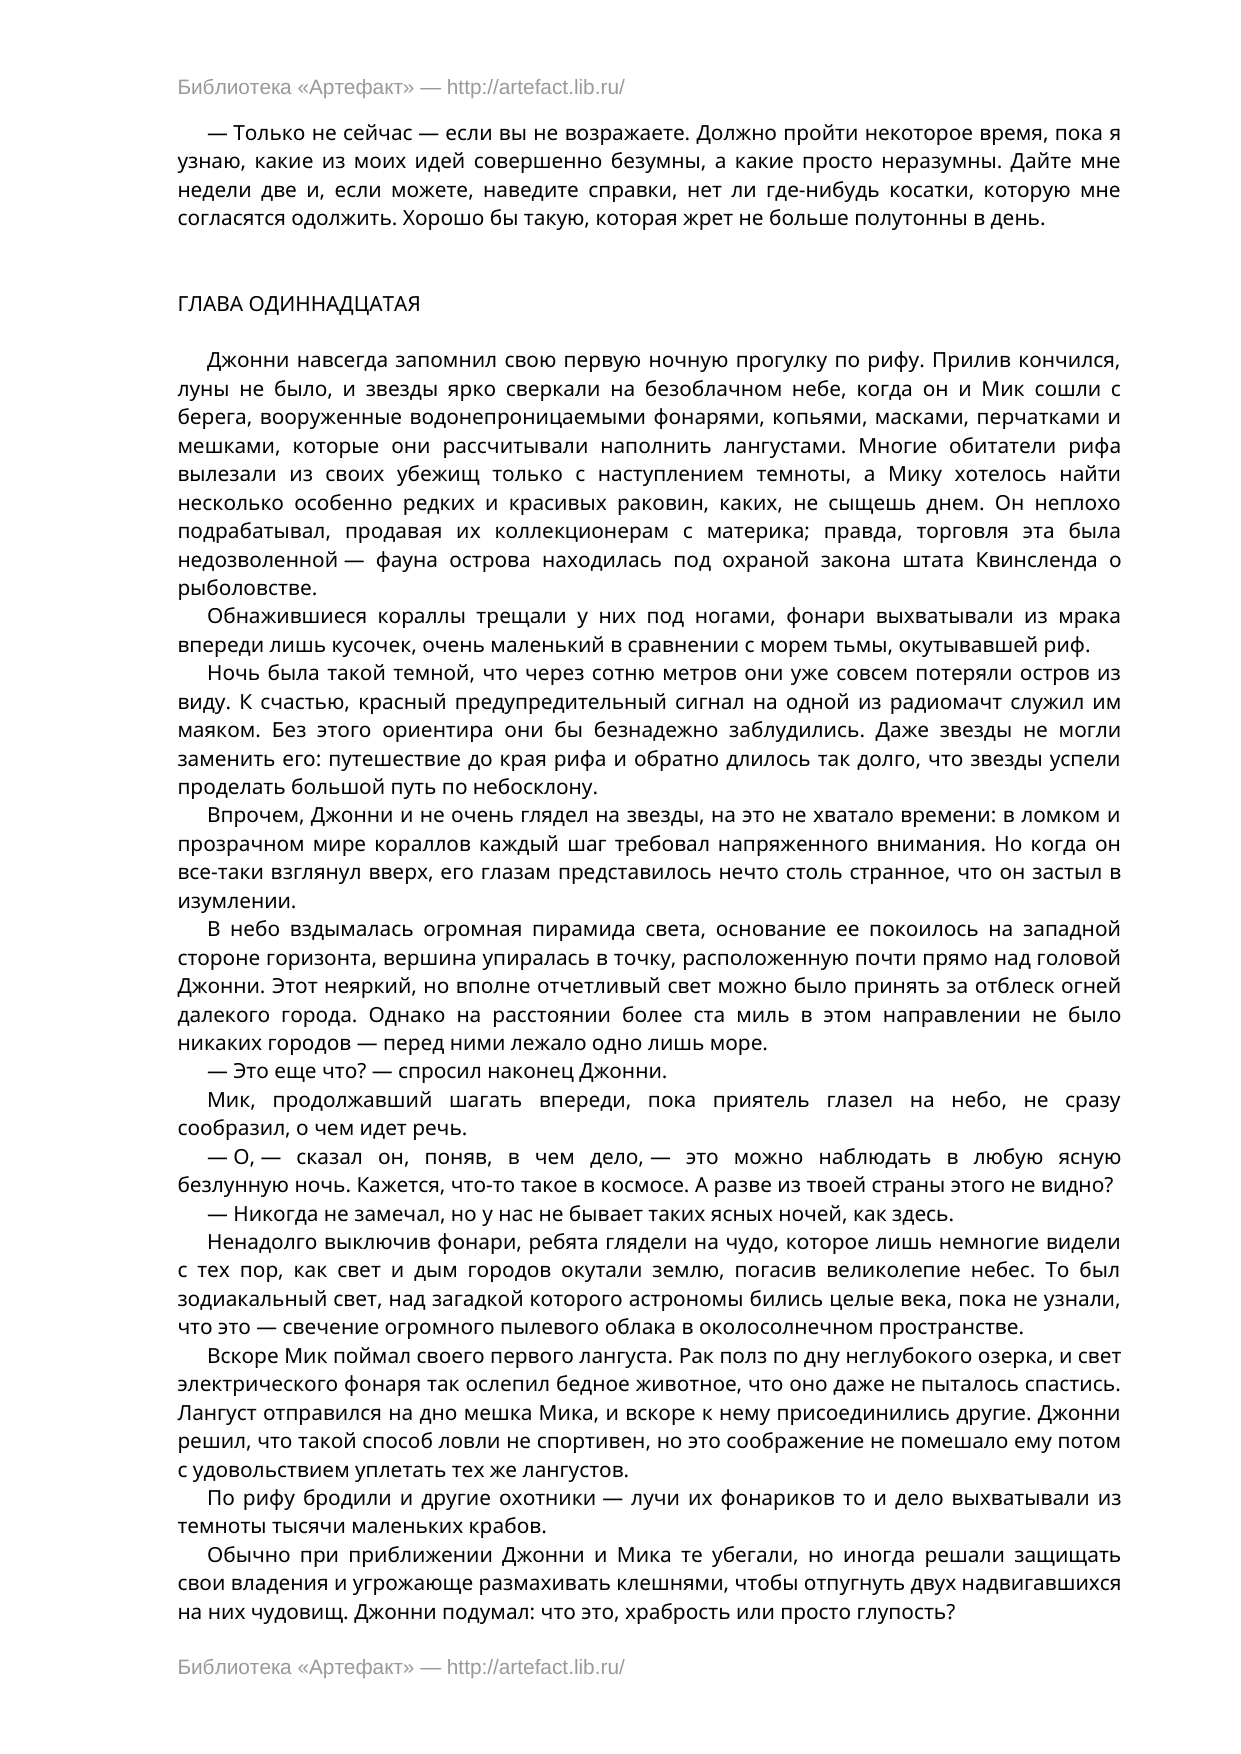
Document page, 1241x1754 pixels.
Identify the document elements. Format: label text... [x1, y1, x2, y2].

text — Никогда не замечал, но у нас не бывает таких ясных ночей, как здесь. [177, 1199, 1122, 1227]
text Обычно при приближении Джонни и Мика те убегали, но иногда решали защищать свои владения и угрожающе размахивать клешнями, чтобы отпугнуть двух надвигавшихся на них чудовищ. Джонни подумал: что это, храбрость или просто глупость? [177, 1540, 1122, 1625]
text — О, — сказал он, поняв, в чем дело, — это можно наблюдать в любую ясную безлунную ночь. Кажется, что-то такое в космосе. А разве из твоей страны этого не видно? [177, 1142, 1122, 1199]
text По рифу бродили и другие охотники — лучи их фонариков то и дело выхватывали из темноты тысячи маленьких крабов. [177, 1483, 1122, 1540]
text — Это еще что? — спросил наконец Джонни. [177, 1057, 1122, 1085]
text В небо вздымалась огромная пирамида света, основание ее покоилось на западной стороне горизонта, вершина упиралась в точку, расположенную почти прямо над головой Джонни. Этот неяркий, но вполне отчетливый свет можно было принять за отблеск огней далекого города. Однако на расстоянии более ста миль в этом направлении не было никаких городов — перед ними лежало одно лишь море. [177, 914, 1122, 1057]
text Обнажившиеся кораллы трещали у них под ногами, фонари выхватывали из мрака впереди лишь кусочек, очень маленький в сравнении с морем тьмы, окутывавшей риф. [177, 602, 1122, 658]
text Вскоре Мик поймал своего первого лангуста. Рак полз по дну неглубокого озерка, и свет электрического фонаря так ослепил бедное животное, что оно даже не пыталось спастись. Лангуст отправился на дно мешка Мика, и вскоре к нему присоединились другие. Джонни решил, что такой способ ловли не спортивен, но это соображение не помешало ему потом с удовольствием уплетать тех же лангустов. [177, 1341, 1122, 1483]
text — Только не сейчас — если вы не возражаете. Должно пройти некоторое время, пока я узнаю, какие из моих идей совершенно безумны, а какие просто неразумны. Дайте мне недели две и, если можете, наведите справки, нет ли где-нибудь косатки, которую мне согласятся одолжить. Хорошо бы такую, которая жрет не больше полутонны в день. [177, 118, 1122, 232]
text ГЛАВА ОДИННАДЦАТАЯ [177, 289, 1122, 317]
text Джонни навсегда запомнил свою первую ночную прогулку по рифу. Прилив кончился, луны не было, и звезды ярко сверкали на безоблачном небе, когда он и Мик сошли с берега, вооруженные водонепроницаемыми фонарями, копьями, масками, перчатками и мешками, которые они рассчитывали наполнить лангустами. Многие обитатели рифа вылезали из своих убежищ только с наступлением темноты, а Мику хотелось найти несколько особенно редких и красивых раковин, каких, не сыщешь днем. Он неплохо подрабатывал, продавая их коллекционерам с материка; правда, торговля эта была недозволенной — фауна острова находилась под охраной закона штата Квинсленда о рыболовстве. [177, 346, 1122, 602]
text Впрочем, Джонни и не очень глядел на звезды, на это не хватало времени: в ломком и прозрачном мире кораллов каждый шаг требовал напряженного внимания. Но когда он все-таки взглянул вверх, его глазам представилось нечто столь странное, что он застыл в изумлении. [177, 801, 1122, 914]
text Ночь была такой темной, что через сотню метров они уже совсем потеряли остров из виду. К счастью, красный предупредительный сигнал на одной из радиомачт служил им маяком. Без этого ориентира они бы безнадежно заблудились. Даже звезды не могли заменить его: путешествие до края рифа и обратно длилось так долго, что звезды успели проделать большой путь по небосклону. [177, 658, 1122, 801]
text Мик, продолжавший шагать впереди, пока приятель глазел на небо, не сразу сообразил, о чем идет речь. [177, 1085, 1122, 1142]
text Ненадолго выключив фонари, ребята глядели на чудо, которое лишь немногие видели с тех пор, как свет и дым городов окутали землю, погасив великолепие небес. То был зодиакальный свет, над загадкой которого астрономы бились целые века, пока не узнали, что это — свечение огромного пылевого облака в околосолнечном пространстве. [177, 1227, 1122, 1341]
